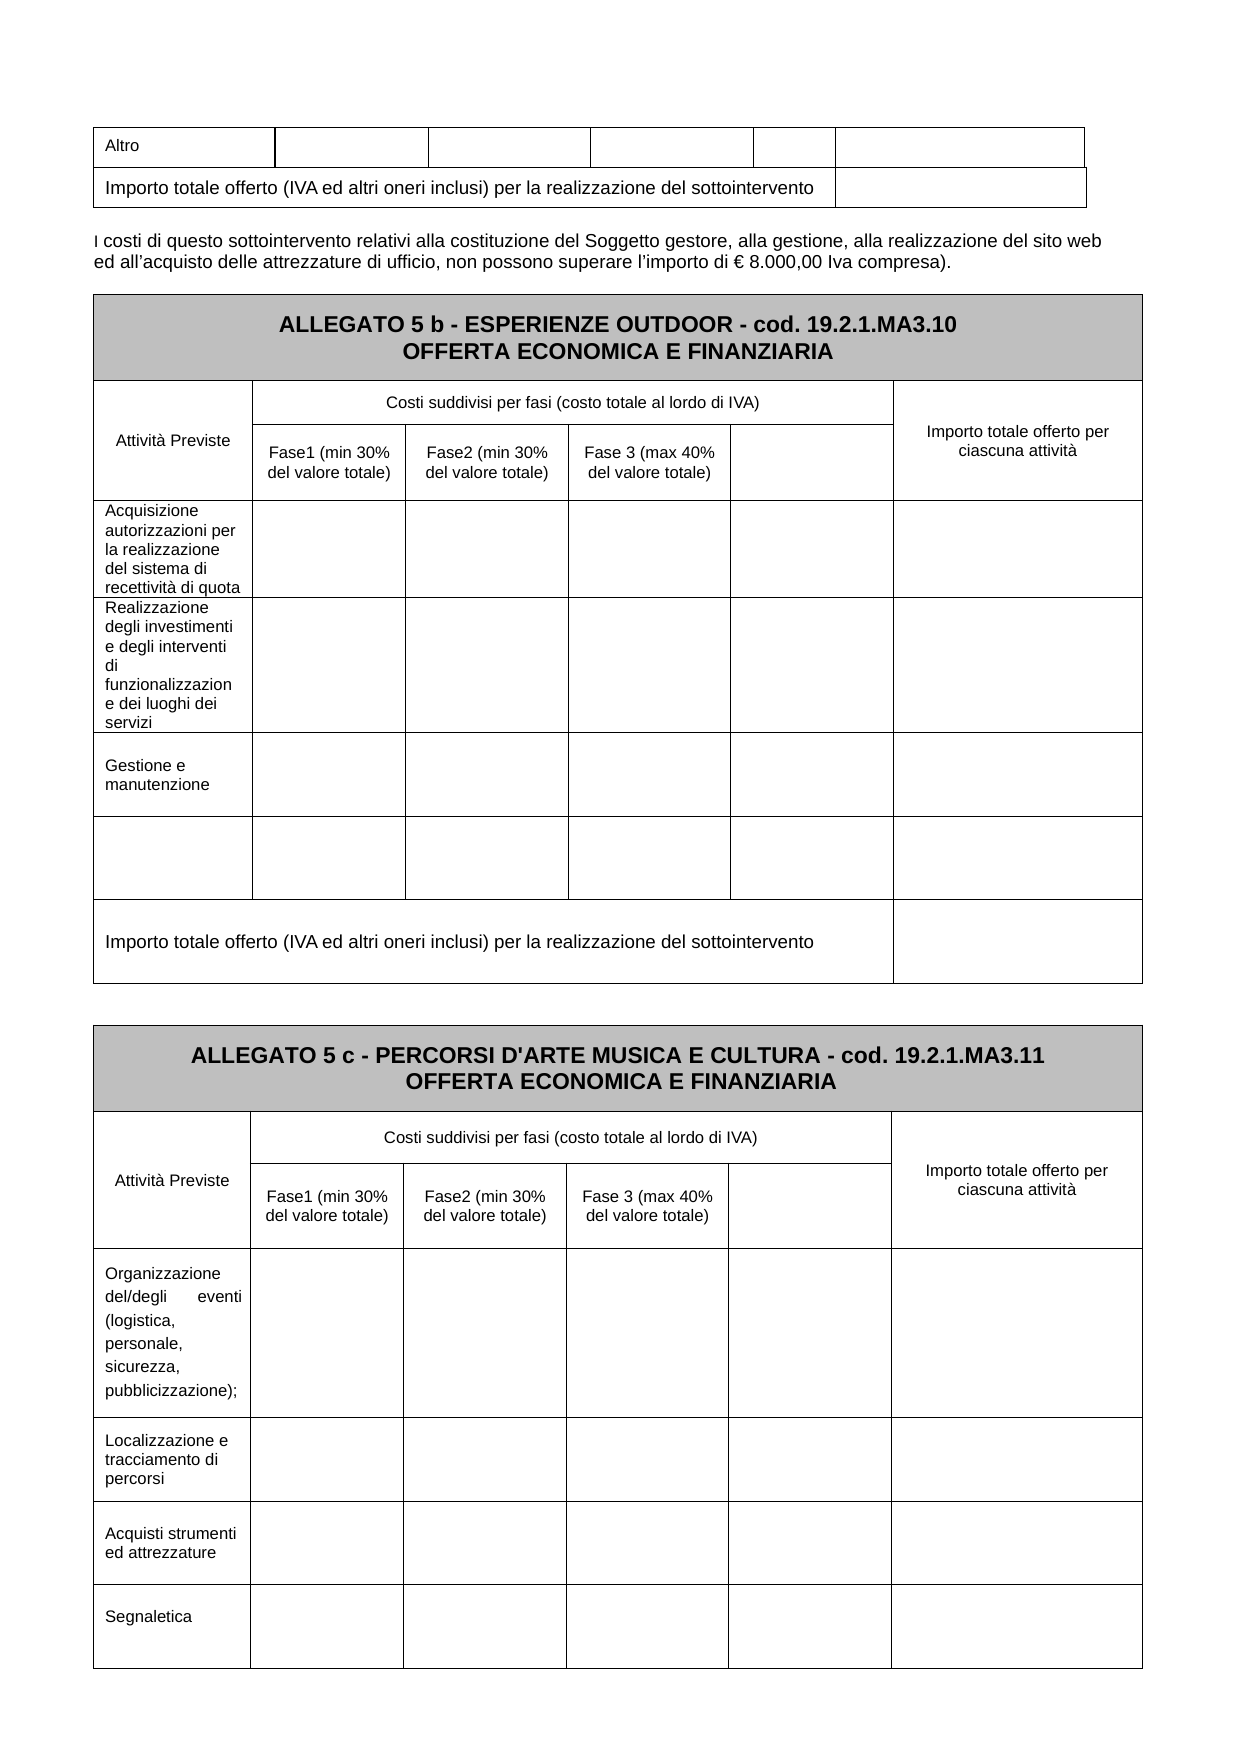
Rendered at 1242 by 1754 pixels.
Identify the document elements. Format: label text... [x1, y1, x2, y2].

table_cell [276, 128, 428, 167]
table_cell Costi suddivisi per fasi (costo totale al lordo di IVA) [253, 381, 893, 424]
table_cell [731, 425, 893, 500]
table_cell [569, 817, 730, 899]
table_cell [404, 1585, 566, 1668]
table_cell [251, 1502, 403, 1584]
table_cell [406, 598, 568, 732]
table_cell Segnaletica [94, 1585, 250, 1668]
table_cell [251, 1585, 403, 1668]
table_cell [253, 817, 405, 899]
table_cell [892, 1249, 1142, 1417]
table_cell Organizzazione del/degli eventi (logistica, personale, sicurezza, pubblicizzazione); [94, 1249, 250, 1417]
table_cell Altro [94, 128, 274, 167]
table_cell Fase 3 (max 40% del valore totale) [569, 425, 730, 500]
table_cell [567, 1418, 728, 1501]
table_cell Attività Previste [94, 381, 252, 500]
table_cell Realizzazione degli investimenti e degli interventi di funzionalizzazione dei luoghi dei servizi [94, 598, 252, 732]
table_cell [892, 1502, 1142, 1584]
table_cell Fase2 (min 30% del valore totale) [404, 1164, 566, 1248]
table_cell Acquisizione autorizzazioni per la realizzazione del sistema di recettività di quota [94, 501, 252, 597]
table_cell [253, 733, 405, 816]
table_header ALLEGATO 5 b - ESPERIENZE OUTDOOR - cod. 19.2.1.MA3.10 OFFERTA ECONOMICA E FINANZIARIA [94, 295, 1142, 380]
table_cell Attività Previste [94, 1112, 250, 1248]
table_cell [253, 598, 405, 732]
table_cell [729, 1418, 891, 1501]
table_cell [253, 501, 405, 597]
table_cell [567, 1249, 728, 1417]
table_cell [729, 1502, 891, 1584]
table_cell [729, 1164, 891, 1248]
table_cell [569, 733, 730, 816]
table_cell [836, 168, 1086, 207]
table_cell [569, 501, 730, 597]
table_header ALLEGATO 5 c - PERCORSI D'ARTE MUSICA E CULTURA - cod. 19.2.1.MA3.11 OFFERTA ECONOMICA E FINANZIARIA [94, 1026, 1142, 1111]
table_cell Importo totale offerto per ciascuna attività [892, 1112, 1142, 1248]
table_cell [892, 1418, 1142, 1501]
table_cell Importo totale offerto (IVA ed altri oneri inclusi) per la realizzazione del sottointervento [94, 168, 835, 207]
table_cell Fase 3 (max 40% del valore totale) [567, 1164, 728, 1248]
table_cell Fase1 (min 30% del valore totale) [253, 425, 405, 500]
table_cell [429, 128, 590, 167]
table_cell [569, 598, 730, 732]
table_cell [591, 128, 753, 167]
table_cell [731, 501, 893, 597]
table_cell [731, 733, 893, 816]
table_cell [404, 1249, 566, 1417]
text I costi di questo sottointervento relativi alla costituzione del Soggetto gestore, alla gestione, alla realizzazione del sito web ed all’acquisto delle attrezzature di ufficio, non possono superare l’importo di € 8.000,00 Iva compresa). [94, 229, 1123, 273]
table_cell [567, 1502, 728, 1584]
table_cell [894, 817, 1142, 899]
table_cell [406, 817, 568, 899]
table_cell [894, 501, 1142, 597]
table_cell Fase1 (min 30% del valore totale) [251, 1164, 403, 1248]
table_cell [892, 1585, 1142, 1668]
table_cell [404, 1502, 566, 1584]
table_cell [894, 900, 1142, 983]
table_cell [731, 817, 893, 899]
table_cell [836, 128, 1084, 167]
table_cell Gestione e manutenzione [94, 733, 252, 816]
table_cell Importo totale offerto per ciascuna attività [894, 381, 1142, 500]
table_cell Importo totale offerto (IVA ed altri oneri inclusi) per la realizzazione del sottointervento [94, 900, 893, 983]
table_cell [251, 1249, 403, 1417]
table_cell [406, 501, 568, 597]
table_cell [406, 733, 568, 816]
table_cell [729, 1585, 891, 1668]
table_cell [404, 1418, 566, 1501]
table_cell [94, 817, 252, 899]
table_cell Acquisti strumenti ed attrezzature [94, 1502, 250, 1584]
table_cell [251, 1418, 403, 1501]
table_cell Fase2 (min 30% del valore totale) [406, 425, 568, 500]
table_cell [894, 598, 1142, 732]
table_cell [731, 598, 893, 732]
table_cell [754, 128, 835, 167]
table_cell [894, 733, 1142, 816]
table_cell Localizzazione e tracciamento di percorsi [94, 1418, 250, 1501]
table_cell [729, 1249, 891, 1417]
table_cell [567, 1585, 728, 1668]
table_cell Costi suddivisi per fasi (costo totale al lordo di IVA) [251, 1112, 891, 1162]
